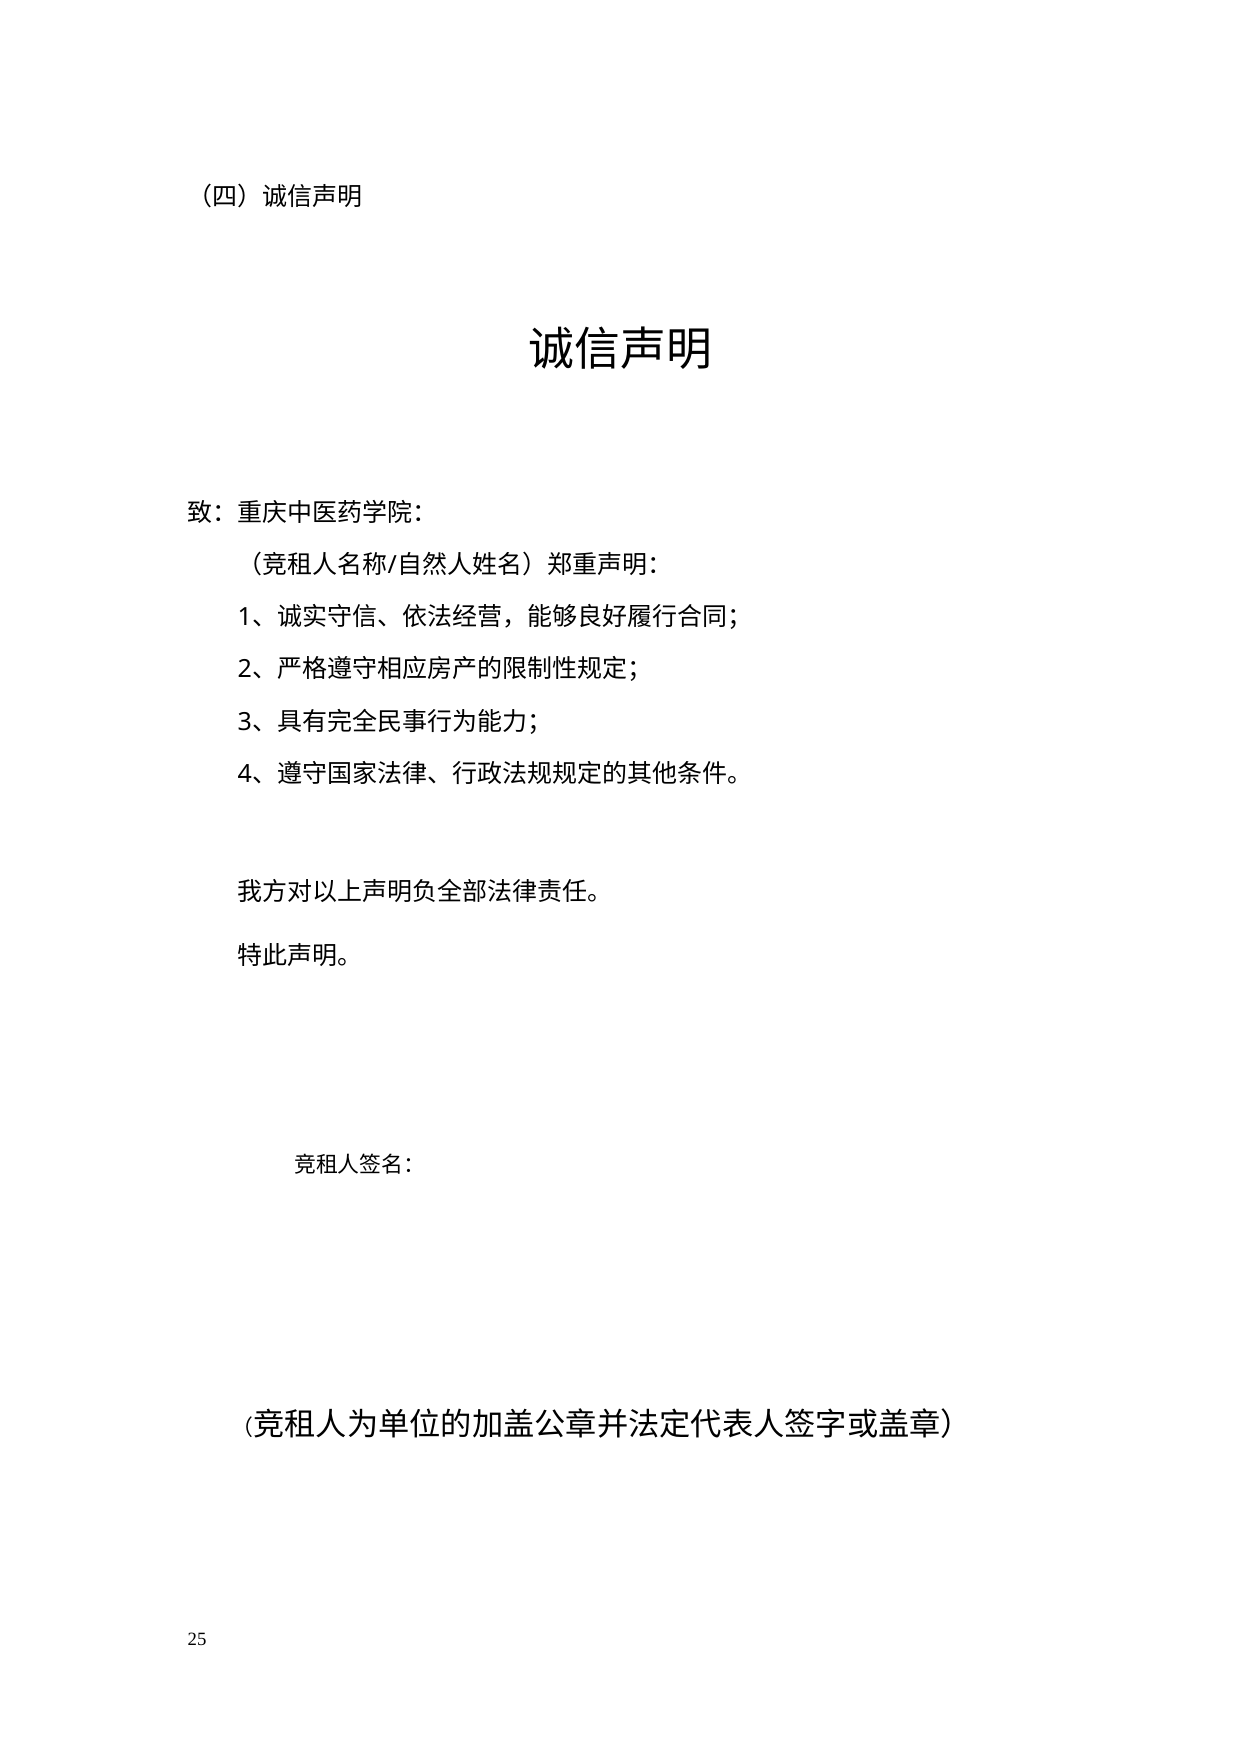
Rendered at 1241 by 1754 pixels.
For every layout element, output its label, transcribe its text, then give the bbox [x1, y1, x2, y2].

text （竞租人为单位的加盖公章并法定代表人签字或盖章） [187, 1394, 1053, 1446]
text 特此声明。 [187, 922, 1053, 974]
text 我方对以上声明负全部法律责任。 [187, 857, 1053, 922]
text 1、诚实守信、依法经营，能够良好履行合同； [187, 584, 1053, 636]
text 4、遵守国家法律、行政法规规定的其他条件。 [187, 740, 1053, 792]
text 3、具有完全民事行为能力； [187, 688, 1053, 740]
text 竞租人签名： [187, 1131, 1053, 1183]
text 2、严格遵守相应房产的限制性规定； [187, 636, 1053, 688]
text 致：重庆中医药学院： [187, 480, 1053, 532]
text （竞租人名称/自然人姓名）郑重声明： [187, 532, 1053, 584]
list 诚信声明 [187, 297, 1053, 395]
list （四）诚信声明 [187, 162, 1053, 227]
